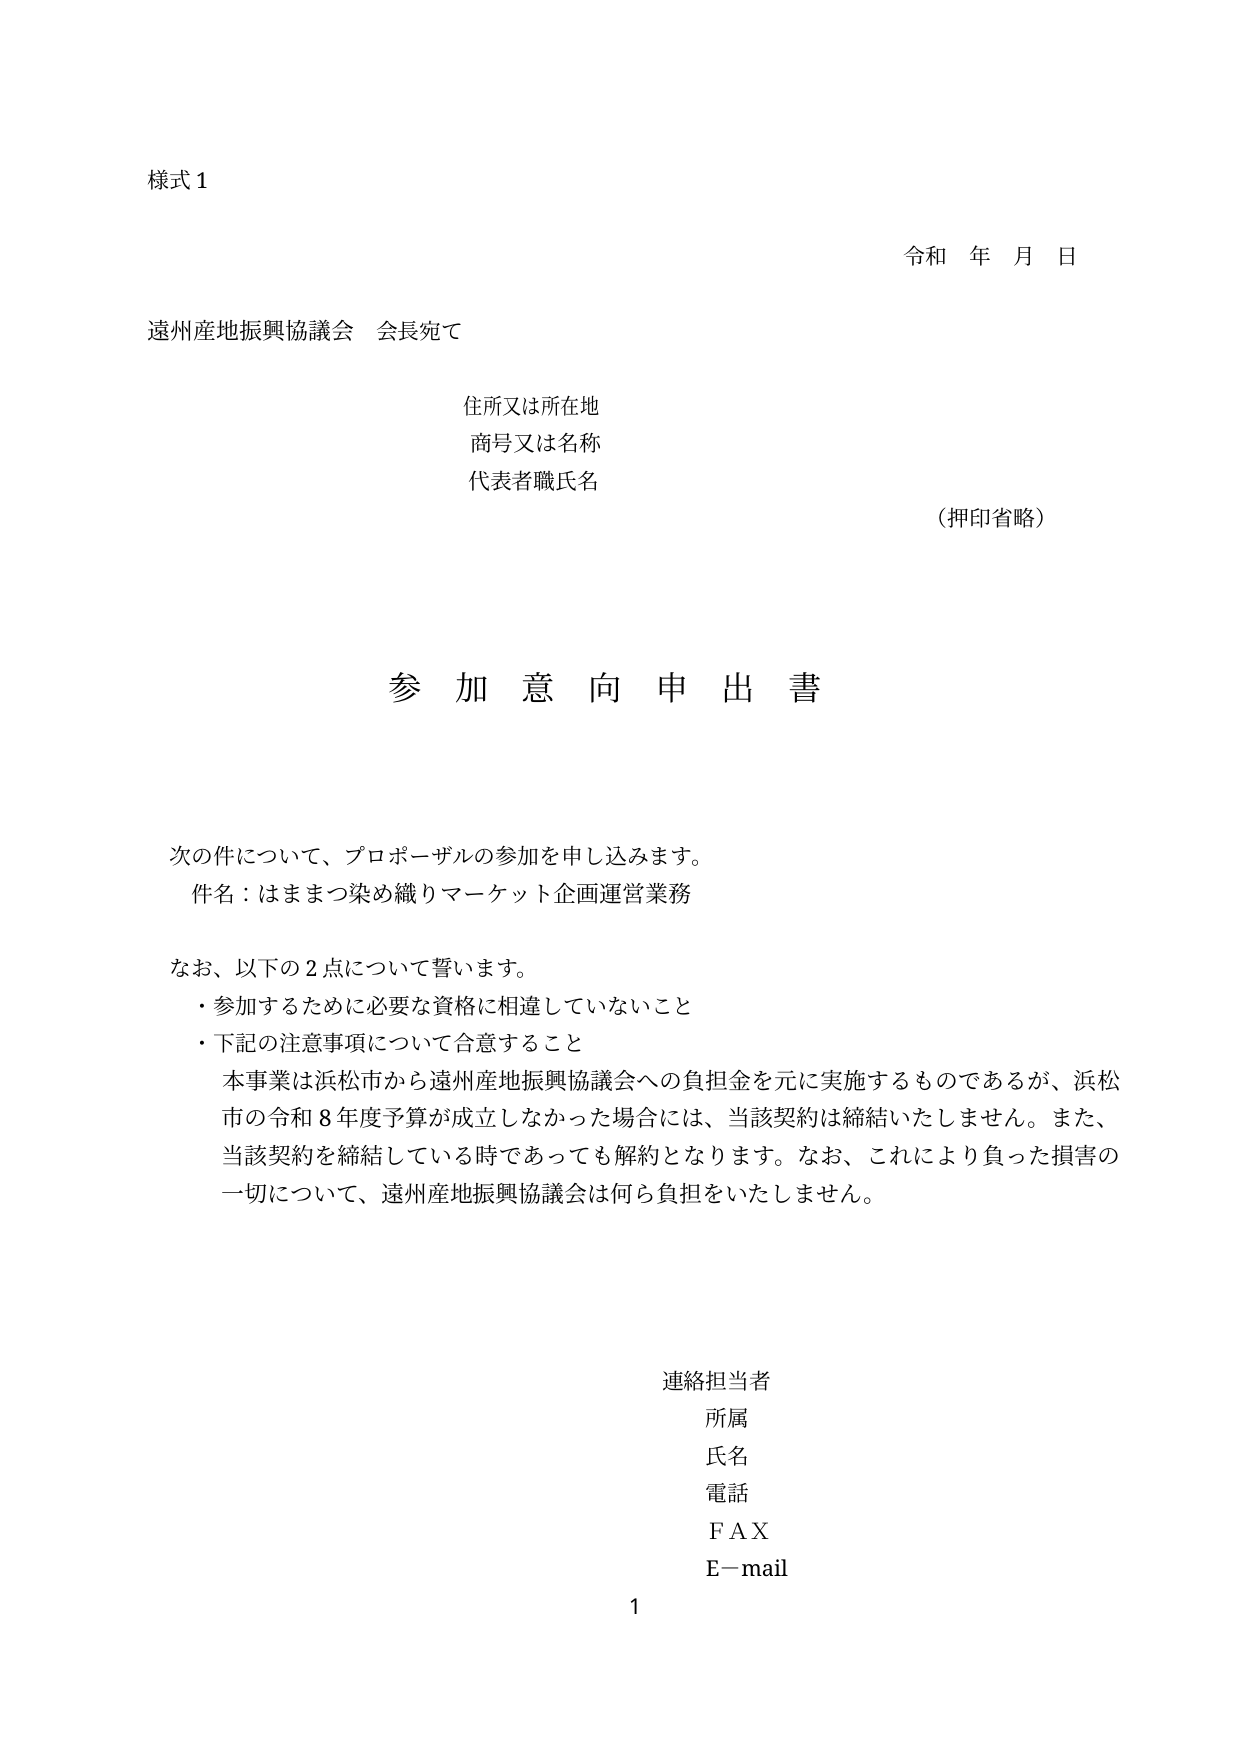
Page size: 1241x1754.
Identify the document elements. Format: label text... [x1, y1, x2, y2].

text 所属 [148, 1398, 1122, 1436]
text 商号又は名称 [148, 423, 1122, 461]
text 次の件について、プロポーザルの参加を申し込みます。 [148, 836, 1122, 873]
text 連絡担当者 [148, 1361, 1122, 1398]
text 氏名 [148, 1436, 1122, 1473]
text ・参加するために必要な資格に相違していないこと [148, 986, 1122, 1023]
text ＦＡＸ [148, 1511, 1122, 1548]
text 本事業は浜松市から遠州産地振興協議会への負担金を元に実施するものであるが、浜松市の令和8年度予算が成立しなかった場合には、当該契約は締結いたしません。また、当該契約を締結している時であっても解約となります。なお、これにより負った損害の一切について、遠州産地振興協議会は何ら負担をいたしません。 [112, 1061, 1122, 1211]
text 様式1 [148, 161, 1024, 198]
text 参 加 意 向 申 出 書 [148, 648, 1122, 723]
text 代表者職氏名 [148, 461, 1122, 498]
text 令和 年 月 日 [148, 236, 1078, 273]
text ・下記の注意事項について合意すること [148, 1023, 1122, 1061]
text 住所又は所在地 [148, 386, 1122, 423]
text （押印省略） [148, 498, 1056, 536]
text なお、以下の2点について誓います。 [148, 948, 1122, 986]
text 電話 [148, 1473, 1122, 1511]
text 件名：はままつ染め織りマーケット企画運営業務 [148, 873, 1122, 911]
text 遠州産地振興協議会 会長宛て [148, 311, 1122, 348]
text E－mail [148, 1548, 1122, 1586]
